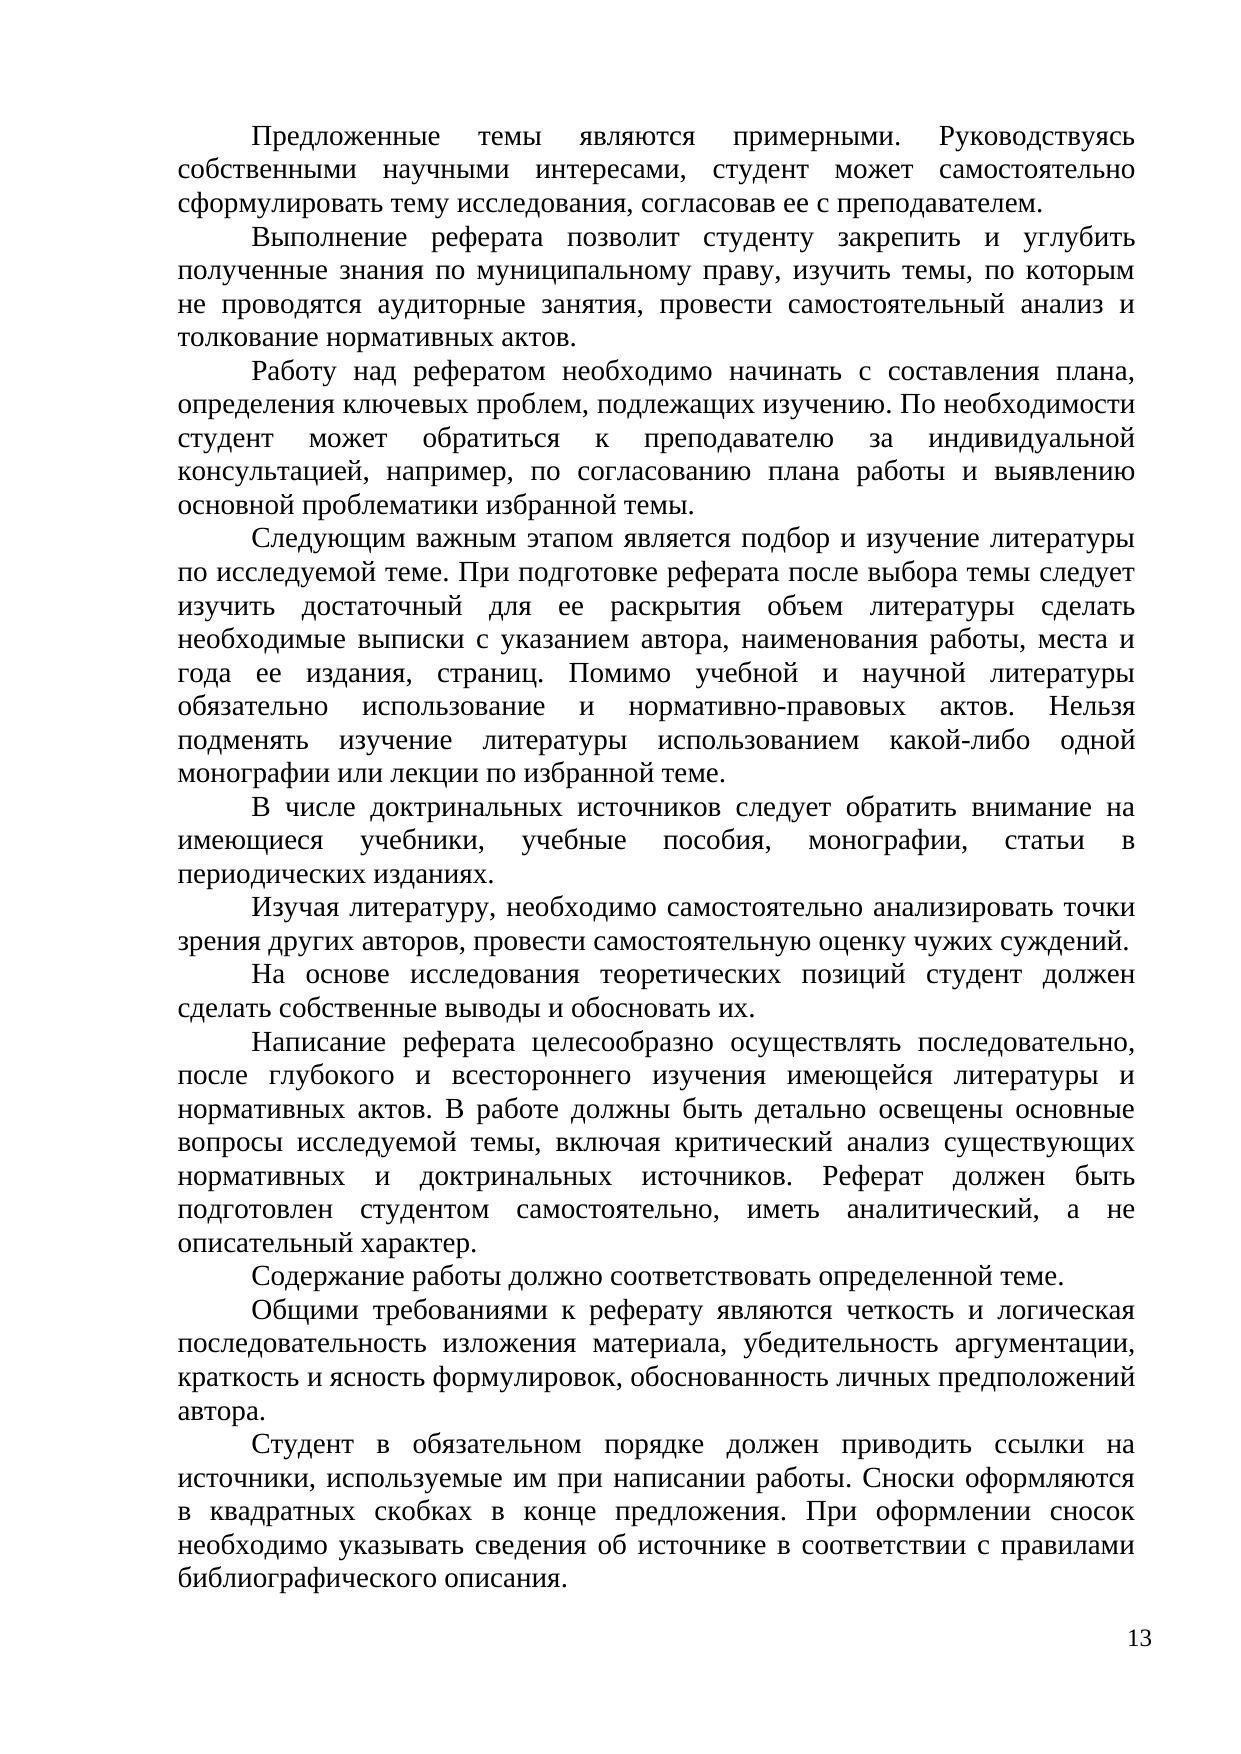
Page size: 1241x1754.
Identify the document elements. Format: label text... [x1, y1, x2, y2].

text Предложенные темы являются примерными. Руководствуясь собственными научными интересами, студент может самостоятельно сформулировать тему исследования, согласовав ее с преподавателем. [177, 118, 1136, 219]
text В числе доктринальных источников следует обратить внимание на имеющиеся учебники, учебные пособия, монографии, статьи в периодических изданиях. [177, 789, 1136, 889]
text Студент в обязательном порядке должен приводить ссылки на источники, используемые им при написании работы. Сноски оформляются в квадратных скобках в конце предложения. При оформлении сносок необходимо указывать сведения об источнике в соответствии с правилами библиографического описания. [177, 1426, 1136, 1594]
text Выполнение реферата позволит студенту закрепить и углубить полученные знания по муниципальному праву, изучить темы, по которым не проводятся аудиторные занятия, провести самостоятельный анализ и толкование нормативных актов. [177, 219, 1136, 353]
text Написание реферата целесообразно осуществлять последовательно, после глубокого и всестороннего изучения имеющейся литературы и нормативных актов. В работе должны быть детально освещены основные вопросы исследуемой темы, включая критический анализ существующих нормативных и доктринальных источников. Реферат должен быть подготовлен студентом самостоятельно, иметь аналитический, а не описательный характер. [177, 1024, 1136, 1258]
text Следующим важным этапом является подбор и изучение литературы по исследуемой теме. При подготовке реферата после выбора темы следует изучить достаточный для ее раскрытия объем литературы сделать необходимые выписки с указанием автора, наименования работы, места и года ее издания, страниц. Помимо учебной и научной литературы обязательно использование и нормативно-правовых актов. Нельзя подменять изучение литературы использованием какой-либо одной монографии или лекции по избранной теме. [177, 521, 1136, 789]
text Работу над рефератом необходимо начинать с составления плана, определения ключевых проблем, подлежащих изучению. По необходимости студент может обратиться к преподавателю за индивидуальной консультацией, например, по согласованию плана работы и выявлению основной проблематики избранной темы. [177, 353, 1136, 521]
text Содержание работы должно соответствовать определенной теме. [177, 1258, 1136, 1292]
text Общими требованиями к реферату являются четкость и логическая последовательность изложения материала, убедительность аргументации, краткость и ясность формулировок, обоснованность личных предположений автора. [177, 1292, 1136, 1426]
text На основе исследования теоретических позиций студент должен сделать собственные выводы и обосновать их. [177, 957, 1136, 1024]
text Изучая литературу, необходимо самостоятельно анализировать точки зрения других авторов, провести самостоятельную оценку чужих суждений. [177, 889, 1136, 957]
